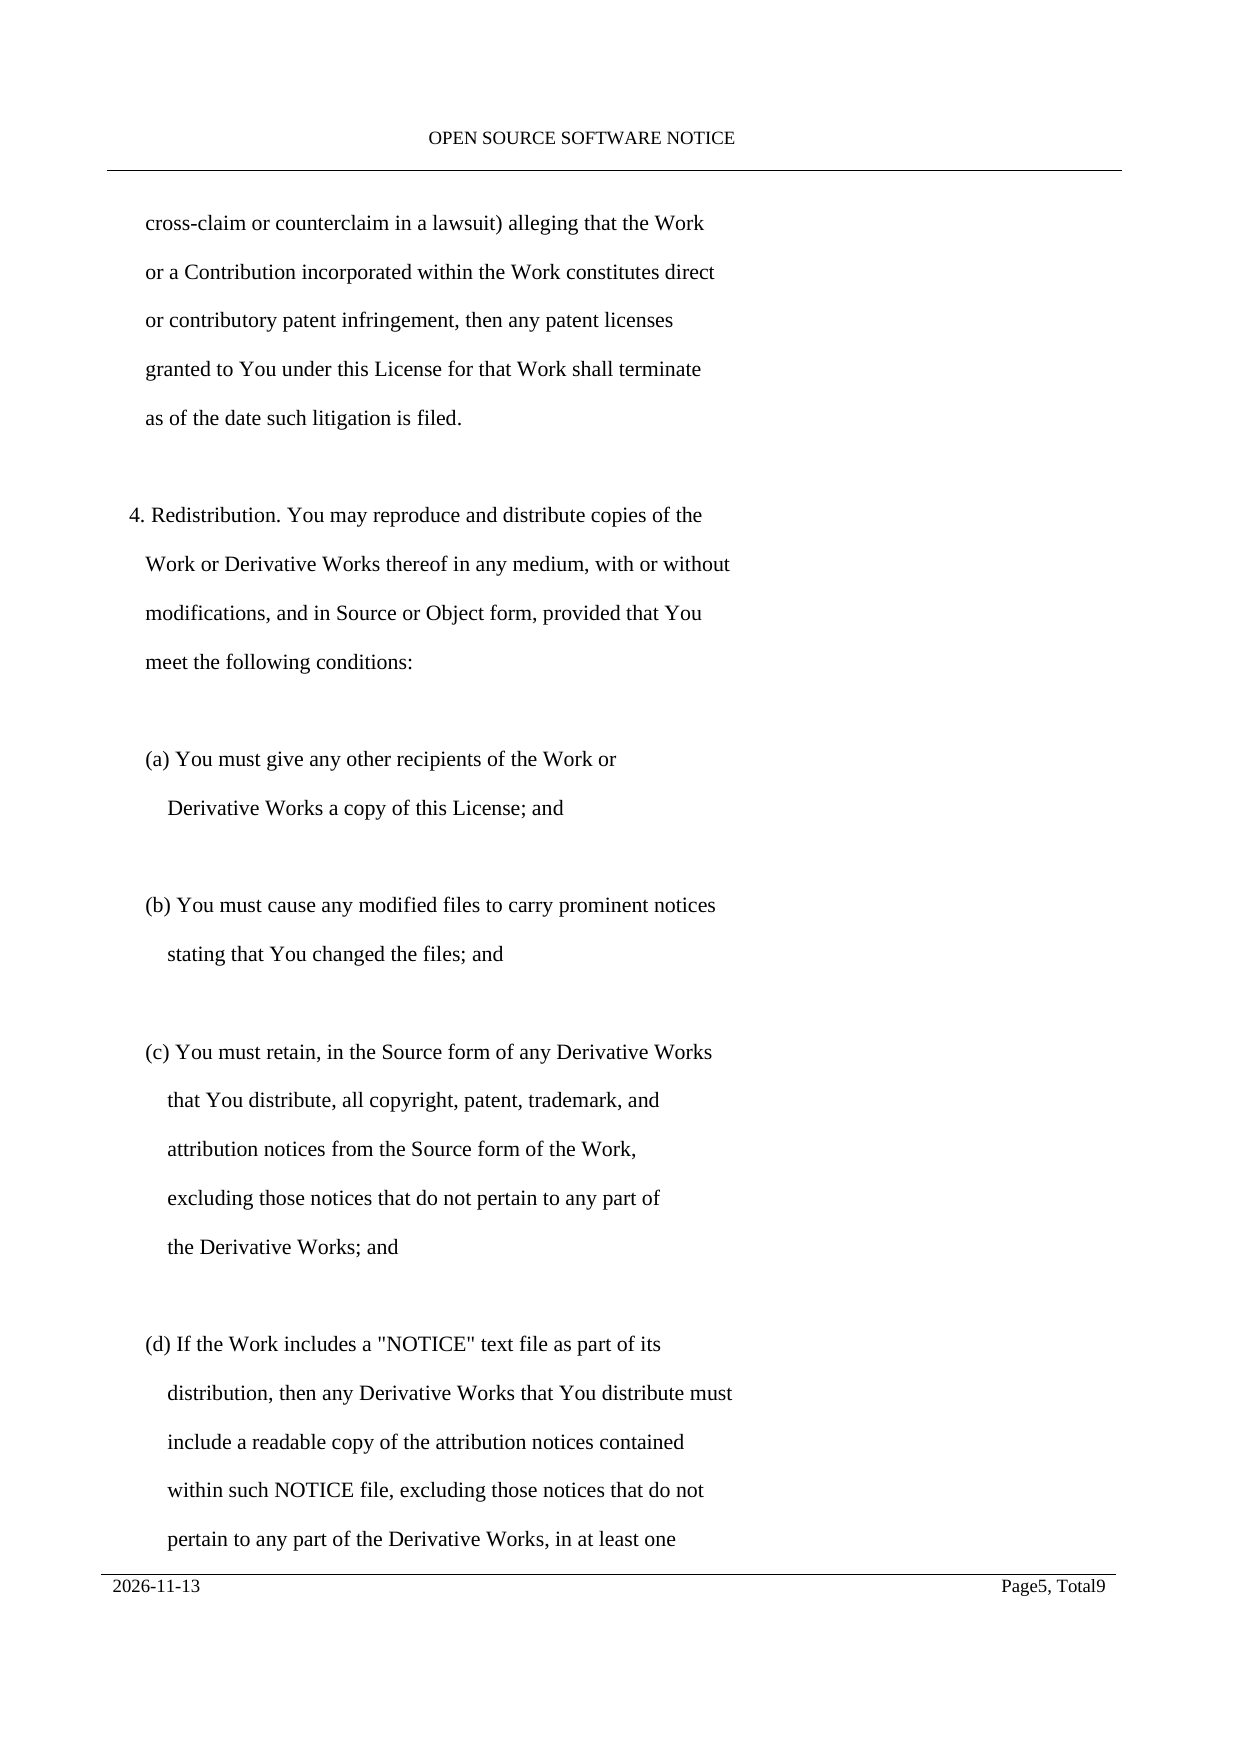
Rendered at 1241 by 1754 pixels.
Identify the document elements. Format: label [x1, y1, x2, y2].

text [112, 206, 1128, 1555]
